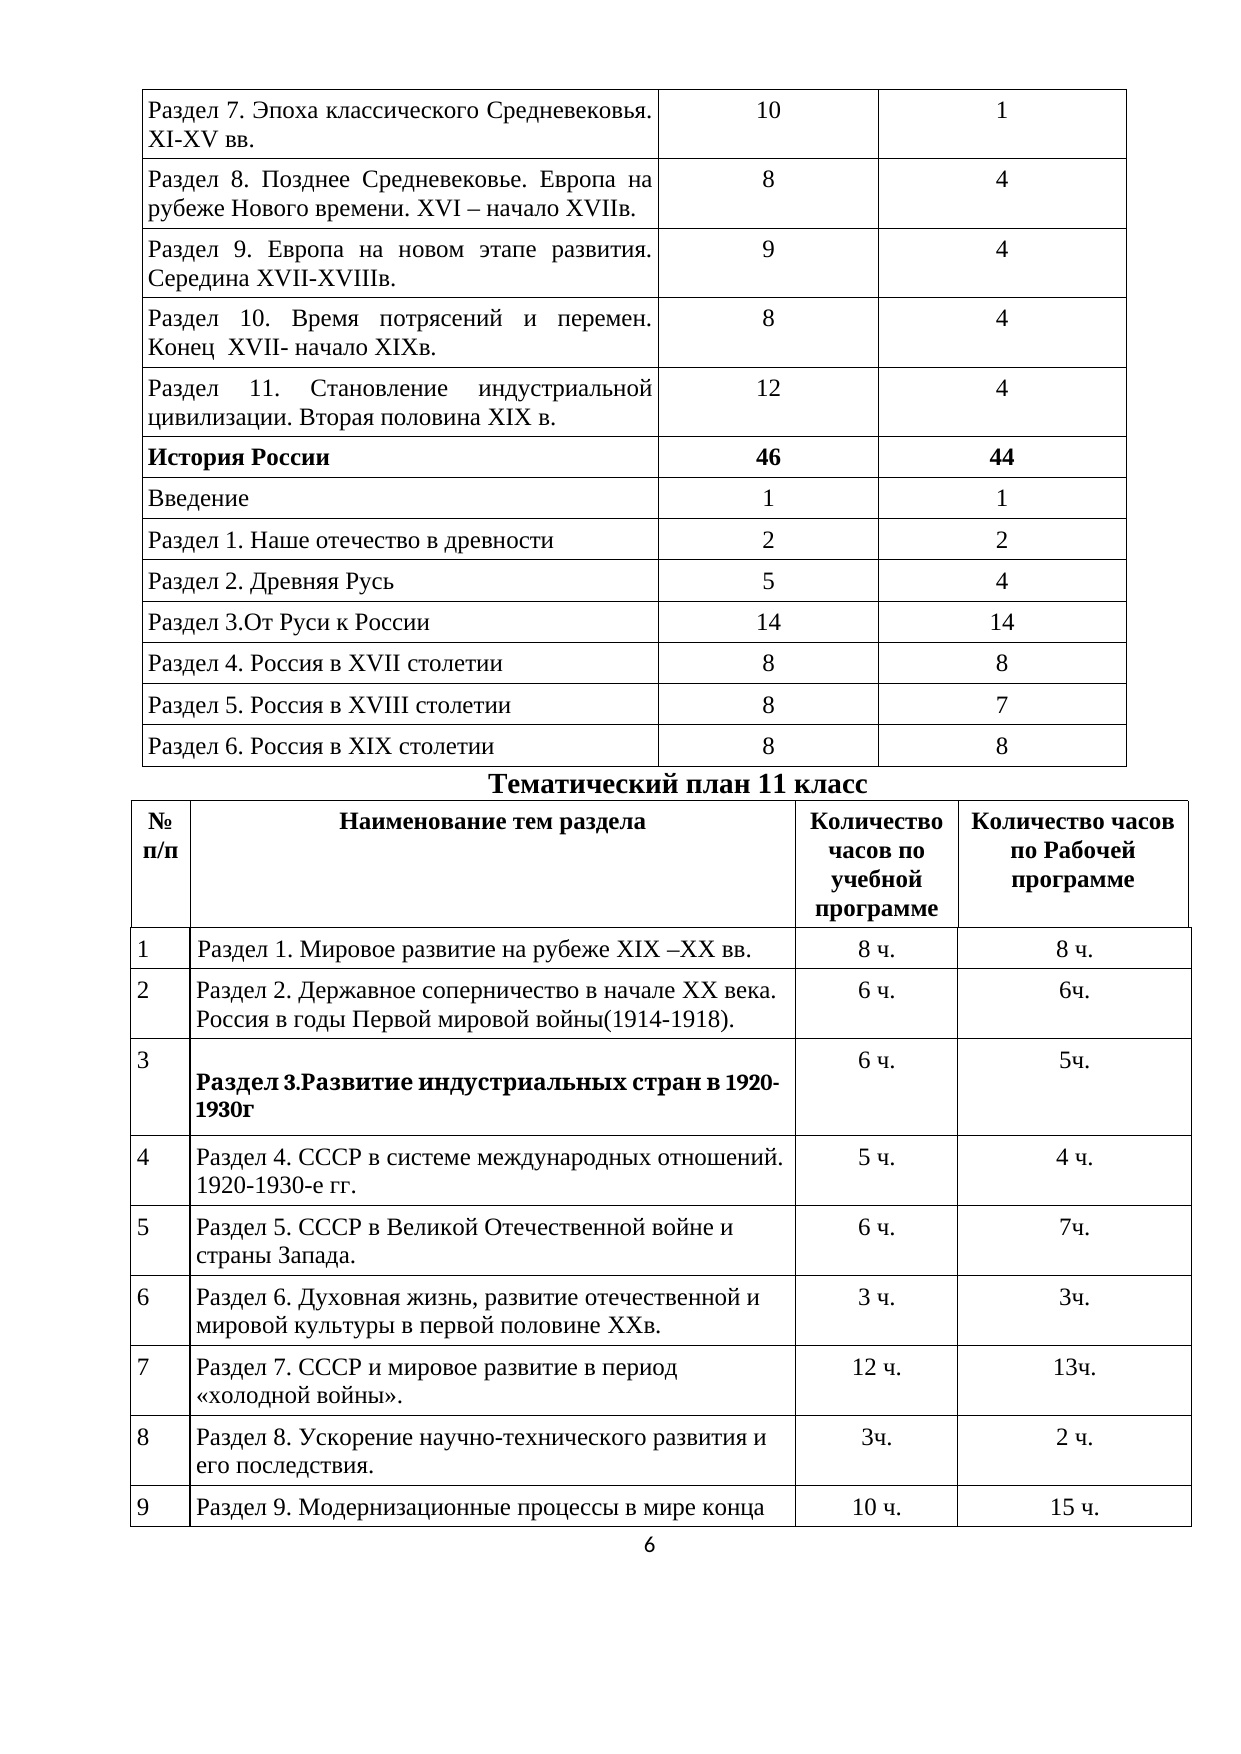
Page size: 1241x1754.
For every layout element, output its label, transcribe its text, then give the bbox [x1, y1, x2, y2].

table_cell 14 [879, 602, 1126, 642]
table_cell Раздел 2. Державное соперничество в начале XX века. Россия в годы Первой мировой войны(1914-1918). [191, 969, 795, 1038]
table_cell 4 ч. [958, 1136, 1191, 1205]
table_cell Раздел 1. Мировое развитие на рубеже XIX –XХ вв. [191, 928, 795, 968]
table_cell Раздел 5. Россия в XVIII столетии [143, 684, 658, 724]
table_cell 4 [879, 159, 1126, 228]
table_cell Раздел 8. Ускорение научно-технического развития и его последствия. [191, 1416, 795, 1485]
table_cell Раздел 11. Становление индустриальной цивилизации. Вторая половина XIX в. [143, 368, 658, 436]
table_cell 6ч. [958, 969, 1191, 1038]
table_cell 4 [879, 560, 1126, 601]
table_cell 3ч. [958, 1276, 1191, 1345]
table_cell 4 [131, 1136, 189, 1205]
table_cell Раздел 7. Эпоха классического Средневековья. XI-XV вв. [143, 90, 658, 158]
table_cell 8 [659, 159, 878, 228]
table_cell 3 [131, 1039, 189, 1135]
table_cell 8 ч. [958, 928, 1191, 968]
table_cell 3ч. [796, 1416, 957, 1485]
table_cell Раздел 6. Духовная жизнь, развитие отечественной и мировой культуры в первой половине XXв. [191, 1276, 795, 1345]
table_cell 46 [659, 437, 878, 477]
table_cell Раздел 10. Время потрясений и перемен. Конец XVII- начало XIXв. [143, 298, 658, 367]
table_cell 6 ч. [796, 1039, 957, 1135]
table_cell 6 [131, 1276, 189, 1345]
table_cell Раздел 7. СССР и мировое развитие в период «холодной войны». [191, 1346, 795, 1415]
table_cell Раздел 8. Позднее Средневековье. Европа на рубеже Нового времени. XVI – начало XVIIв. [143, 159, 658, 228]
table_cell 12 [659, 368, 878, 436]
table_cell 2 [879, 519, 1126, 559]
table_cell 8 [659, 643, 878, 683]
table_cell 7 [131, 1346, 189, 1415]
table_cell 8 [659, 684, 878, 724]
table_cell 2 [659, 519, 878, 559]
table_cell 6 ч. [796, 969, 957, 1038]
table_cell 10 [659, 90, 878, 158]
table_cell 1 [879, 90, 1126, 158]
table_cell 1 [131, 928, 189, 968]
table_cell Раздел 2. Древняя Русь [143, 560, 658, 601]
table_cell 8 [879, 725, 1126, 766]
table_cell 8 [879, 643, 1126, 683]
table_cell 9 [659, 229, 878, 297]
table_cell Введение [143, 478, 658, 518]
table_cell История России [143, 437, 658, 477]
table_cell 5 [131, 1206, 189, 1275]
table_cell 1 [659, 478, 878, 518]
table_cell 44 [879, 437, 1126, 477]
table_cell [191, 1486, 795, 1526]
table_cell Раздел 3.От Руси к России [143, 602, 658, 642]
table_cell 5 [659, 560, 878, 601]
table_cell 7 [879, 684, 1126, 724]
table_cell 8 [131, 1416, 189, 1485]
table_cell 4 [879, 298, 1126, 367]
table_cell 4 [879, 368, 1126, 436]
table_cell 8 [659, 725, 878, 766]
table_cell 2 [131, 969, 189, 1038]
table_cell 12 ч. [796, 1346, 957, 1415]
table_cell Раздел 4. Россия в XVII столетии [143, 643, 658, 683]
table_cell 14 [659, 602, 878, 642]
text Тематический план 11 класс [148, 767, 1152, 800]
table_cell 5 ч. [796, 1136, 957, 1205]
table_header Наименование тем раздела [191, 801, 795, 927]
table_cell 3 ч. [796, 1276, 957, 1345]
table_header № п/п [132, 801, 190, 927]
table_cell Раздел 4. СССР в системе международных отношений. 1920-1930-е гг. [191, 1136, 795, 1205]
table_header Количество часов по Рабочей программе [959, 801, 1188, 927]
table_cell 8 ч. [796, 928, 957, 968]
table_cell Раздел 9. Европа на новом этапе развития. Середина XVII-XVIIIв. [143, 229, 658, 297]
table_cell Раздел 5. СССР в Великой Отечественной войне и страны Запада. [191, 1206, 795, 1275]
table_cell 10 ч. [796, 1486, 957, 1526]
table_cell 13ч. [958, 1346, 1191, 1415]
table_cell Раздел 3.Развитие индустриальных стран в 1920-1930г [191, 1039, 795, 1135]
table_cell 6 ч. [796, 1206, 957, 1275]
table_cell 9 [131, 1486, 189, 1526]
table_cell 1 [879, 478, 1126, 518]
table_cell 7ч. [958, 1206, 1191, 1275]
table_cell Раздел 6. Россия в XIX столетии [143, 725, 658, 766]
table_cell 15 ч. [958, 1486, 1191, 1526]
table_cell 2 ч. [958, 1416, 1191, 1485]
table_cell 4 [879, 229, 1126, 297]
table_cell 8 [659, 298, 878, 367]
table_header Количество часов по учебной программе [796, 801, 958, 927]
table_cell 5ч. [958, 1039, 1191, 1135]
table_cell Раздел 1. Наше отечество в древности [143, 519, 658, 559]
